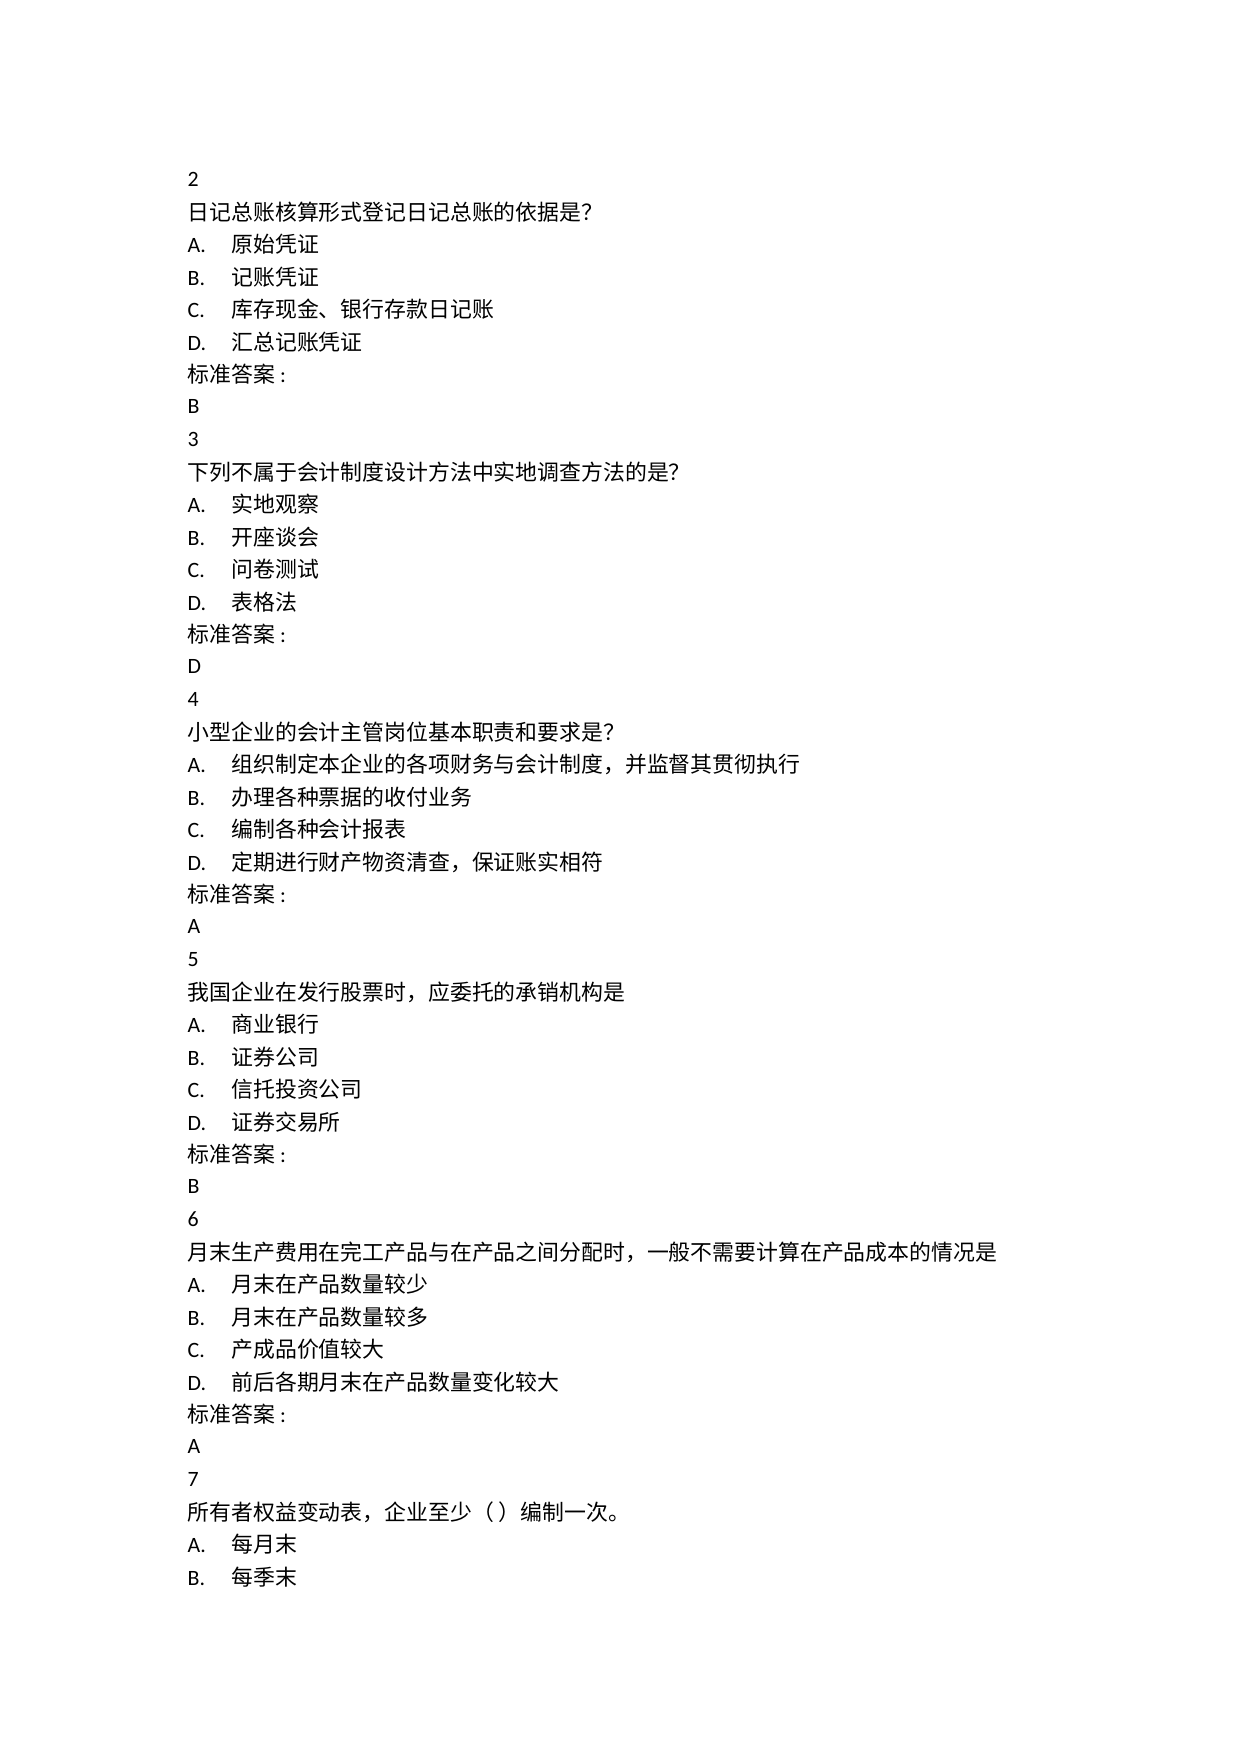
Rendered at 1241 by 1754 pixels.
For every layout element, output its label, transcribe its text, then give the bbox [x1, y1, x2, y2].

text 标准答案 : [187, 617, 1053, 649]
text C. 信托投资公司 [187, 1072, 1053, 1104]
text 所有者权益变动表，企业至少（ ）编制一次。 [187, 1494, 1053, 1527]
text C. 编制各种会计报表 [187, 812, 1053, 844]
text 6 [187, 1202, 1053, 1234]
text 标准答案 : [187, 357, 1053, 389]
text D. 前后各期月末在产品数量变化较大 [187, 1364, 1053, 1397]
text 标准答案 : [187, 877, 1053, 909]
text 日记总账核算形式登记日记总账的依据是？ [187, 194, 1053, 227]
text B. 开座谈会 [187, 519, 1053, 552]
text B [187, 389, 1053, 422]
text D. 汇总记账凭证 [187, 324, 1053, 357]
text B. 记账凭证 [187, 259, 1053, 292]
text C. 问卷测试 [187, 552, 1053, 584]
text 标准答案 : [187, 1397, 1053, 1429]
text 我国企业在发行股票时，应委托的承销机构是 [187, 974, 1053, 1007]
text 5 [187, 942, 1053, 974]
text 小型企业的会计主管岗位基本职责和要求是？ [187, 714, 1053, 747]
text C. 产成品价值较大 [187, 1332, 1053, 1364]
text 标准答案 : [187, 1137, 1053, 1169]
text 7 [187, 1462, 1053, 1494]
text D. 证券交易所 [187, 1104, 1053, 1137]
text C. 库存现金、银行存款日记账 [187, 292, 1053, 324]
text 3 [187, 422, 1053, 454]
text A [187, 909, 1053, 942]
text B [187, 1169, 1053, 1202]
text 2 [187, 162, 1053, 194]
text B. 证券公司 [187, 1039, 1053, 1072]
text A. 每月末 [187, 1527, 1053, 1559]
text 月末生产费用在完工产品与在产品之间分配时，一般不需要计算在产品成本的情况是 [187, 1234, 1053, 1267]
text D. 定期进行财产物资清查，保证账实相符 [187, 844, 1053, 877]
text A. 组织制定本企业的各项财务与会计制度，并监督其贯彻执行 [187, 747, 1053, 779]
text A [187, 1429, 1053, 1462]
text A. 月末在产品数量较少 [187, 1267, 1053, 1299]
text 下列不属于会计制度设计方法中实地调查方法的是？ [187, 454, 1053, 487]
text A. 原始凭证 [187, 227, 1053, 259]
text B. 每季末 [187, 1559, 1053, 1592]
text B. 月末在产品数量较多 [187, 1299, 1053, 1332]
text D. 表格法 [187, 584, 1053, 617]
text 4 [187, 682, 1053, 714]
text A. 商业银行 [187, 1007, 1053, 1039]
text A. 实地观察 [187, 487, 1053, 519]
text B. 办理各种票据的收付业务 [187, 779, 1053, 812]
text D [187, 649, 1053, 682]
